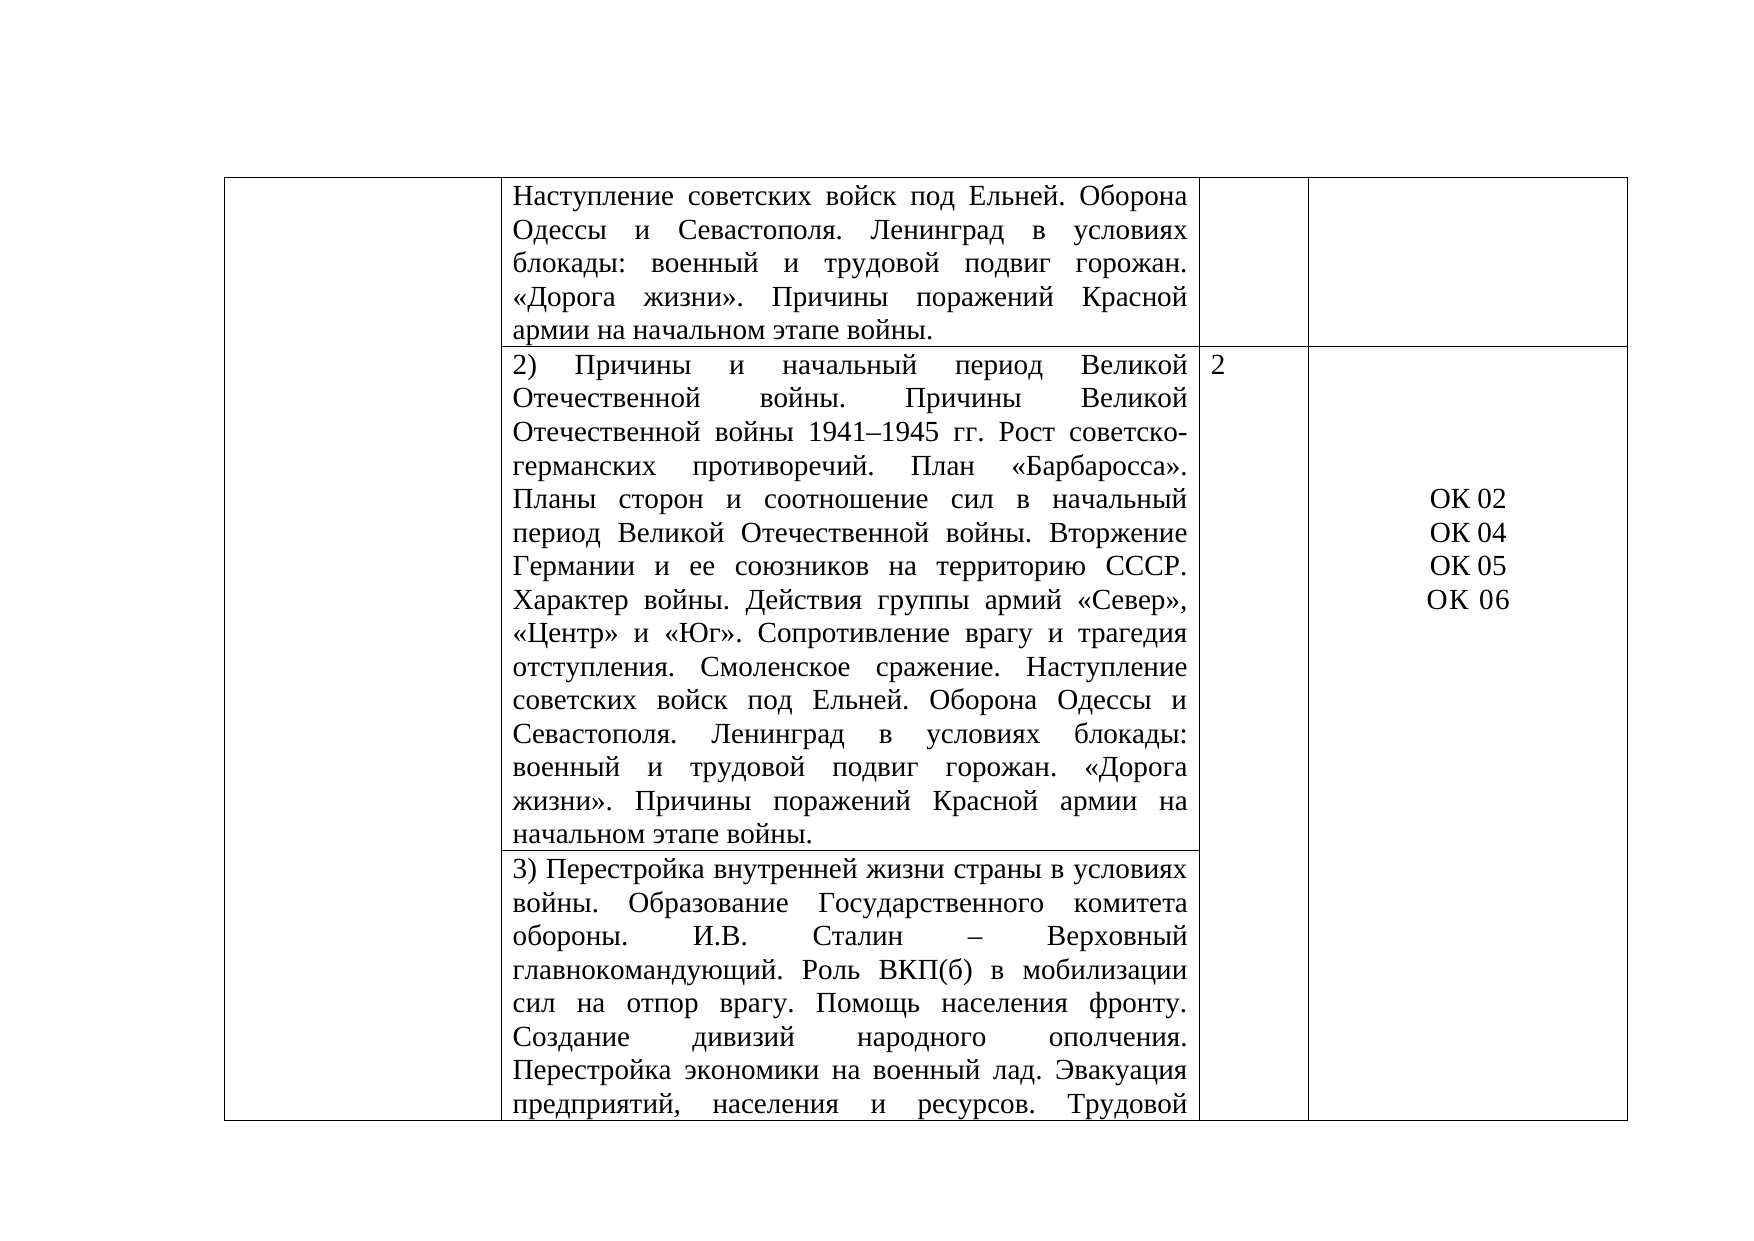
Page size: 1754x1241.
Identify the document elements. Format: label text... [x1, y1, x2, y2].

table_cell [502, 178, 1199, 346]
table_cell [225, 178, 501, 1119]
table_cell 1 [1200, 178, 1308, 346]
table_cell ОК 02 ОК 04 ОК 05 ОК 06 [1309, 347, 1627, 1119]
table_cell [1309, 178, 1627, 346]
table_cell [502, 851, 1199, 1119]
table_cell 2) Причины и начальный период Великой Отечественной войны. Причины Великой Отечественной войны 1941–1945 гг. Рост советско-германских противоречий. План «Барбаросса». Планы сторон и соотношение сил в начальный период Великой Отечественной войны. Вторжение Германии и ее союзников на территорию СССР. Характер войны. Действия группы армий «Север», «Центр» и «Юг». Сопротивление врагу и трагедия отступления. Смоленское сражение. Наступление советских войск под Ельней. Оборона Одессы и Севастополя. Ленинград в условиях блокады: военный и трудовой подвиг горожан. «Дорога жизни». Причины поражений Красной армии на начальном этапе войны. [502, 347, 1199, 850]
table_cell 2 [1200, 347, 1308, 1119]
